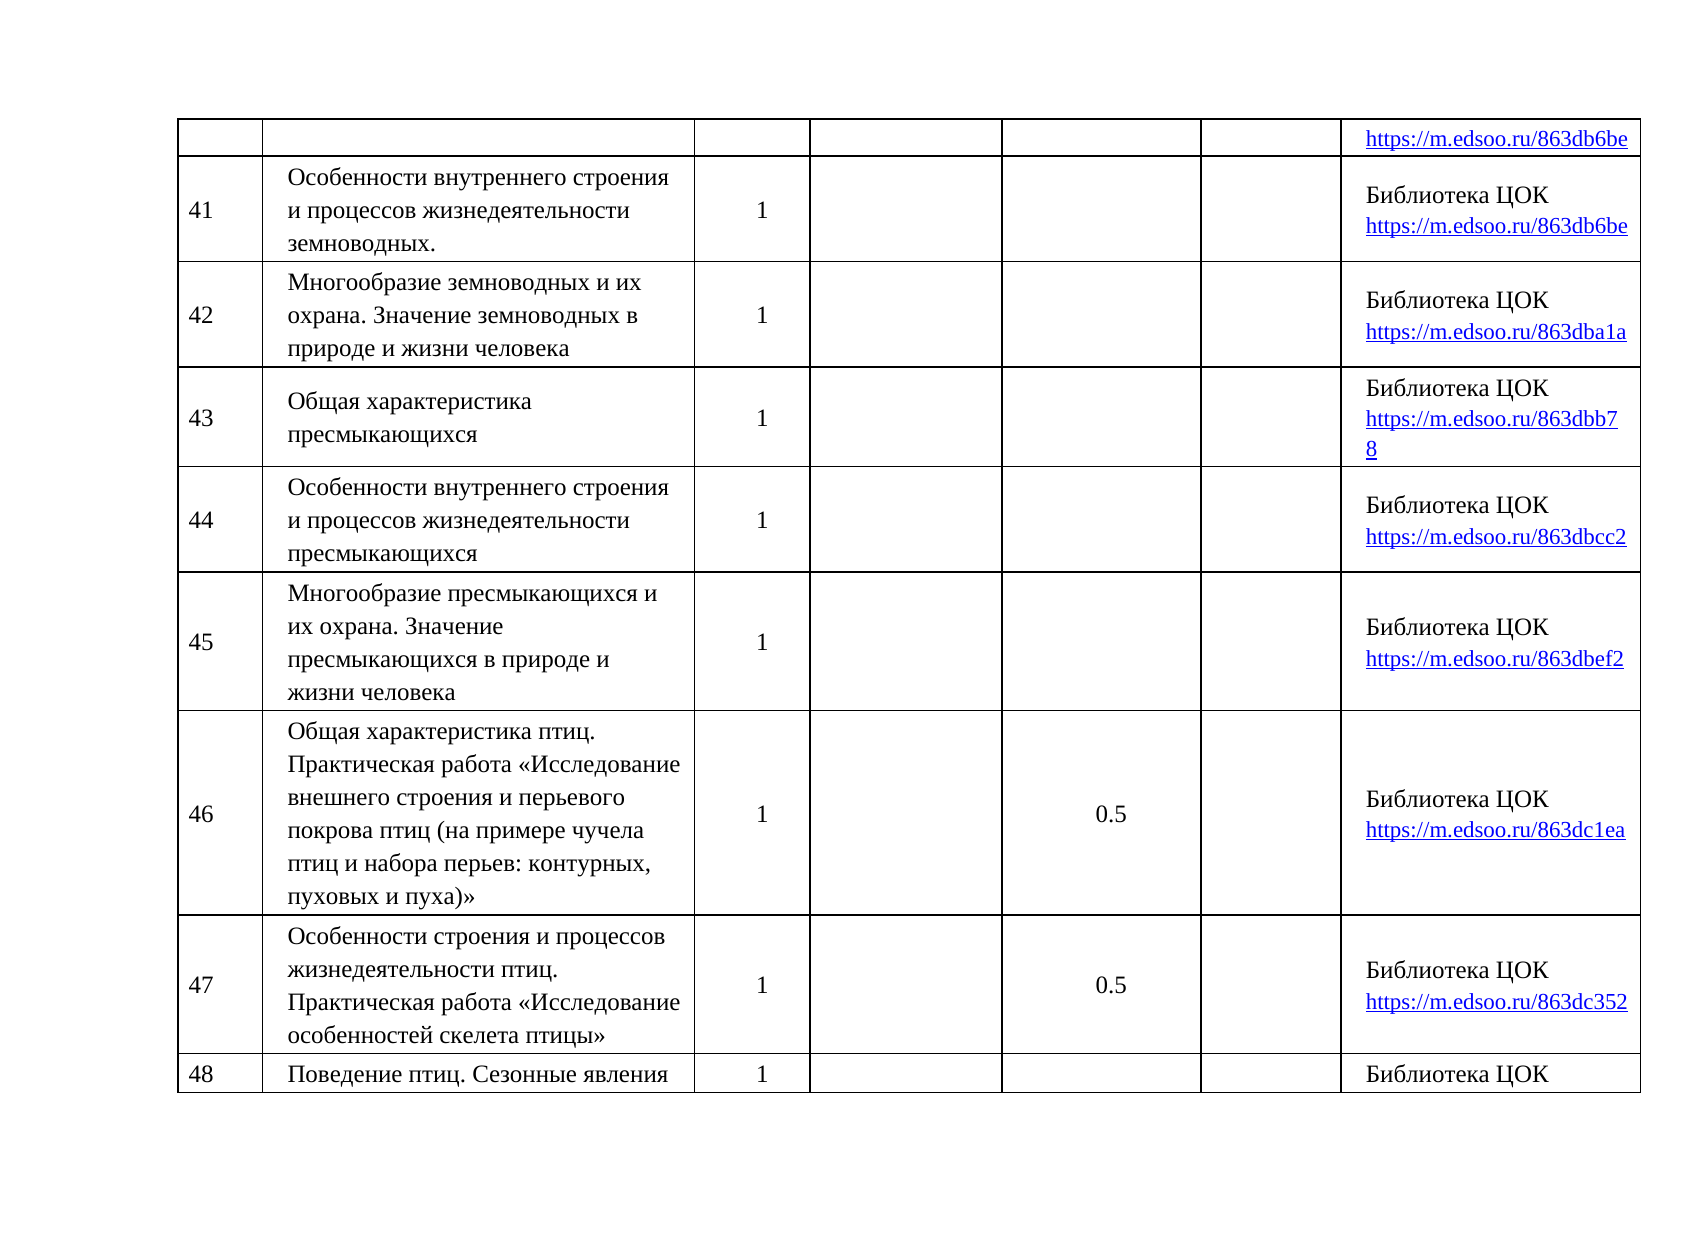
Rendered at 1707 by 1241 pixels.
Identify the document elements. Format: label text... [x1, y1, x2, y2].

table_cell Особенности строения и процессов жизнедеятельности птиц. Практическая работа «Исследование особенностей скелета птицы» [263, 916, 694, 1052]
table_cell [1003, 157, 1200, 261]
table_cell 1 [695, 120, 809, 155]
table_cell Библиотека ЦОК https://m.edsoo.ru/863dba1a [1342, 262, 1640, 366]
table_cell 1 [695, 262, 809, 366]
table_cell [1202, 1054, 1340, 1092]
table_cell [263, 120, 694, 155]
table_cell [811, 262, 1001, 366]
table_cell [1202, 711, 1340, 914]
table_cell [1202, 368, 1340, 466]
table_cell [1342, 157, 1640, 261]
table_cell Общая характеристика пресмыкающихся [263, 368, 694, 466]
table_cell 1 [695, 573, 809, 709]
table_cell 1 [695, 157, 809, 261]
table_cell [1202, 262, 1340, 366]
table_cell 44 [179, 467, 262, 571]
table_cell [811, 368, 1001, 466]
table_cell [1202, 573, 1340, 709]
table_cell [1003, 467, 1200, 571]
table_cell Библиотека ЦОК https://m.edsoo.ru/863dc352 [1342, 916, 1640, 1052]
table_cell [1342, 1054, 1640, 1092]
table_cell Библиотека ЦОК https://m.edsoo.ru/863dbcc2 [1342, 467, 1640, 571]
table_cell [1202, 157, 1340, 261]
table_cell Особенности внутреннего строения и процессов жизнедеятельности земноводных. [263, 157, 694, 261]
table_cell [811, 157, 1001, 261]
table_cell 45 [179, 573, 262, 709]
table_cell 0.5 [1003, 916, 1200, 1052]
table_cell 42 [179, 262, 262, 366]
table_cell 47 [179, 916, 262, 1052]
table_cell [811, 711, 1001, 914]
table_cell [1202, 467, 1340, 571]
table_cell 1 [695, 467, 809, 571]
table_cell 41 [179, 157, 262, 261]
table_cell [1202, 120, 1340, 155]
table_cell 40 [179, 120, 262, 155]
table_cell [1003, 1054, 1200, 1092]
table_cell 1 [695, 368, 809, 466]
table_cell Библиотека ЦОК https://m.edsoo.ru/863dc1ea [1342, 711, 1640, 914]
table_cell [811, 467, 1001, 571]
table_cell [1342, 120, 1640, 155]
table_cell Библиотека ЦОК https://m.edsoo.ru/863dbef2 [1342, 573, 1640, 709]
table_cell 1 [695, 916, 809, 1052]
table_cell [1003, 262, 1200, 366]
table_cell Многообразие пресмыкающихся и их охрана. Значение пресмыкающихся в природе и жизни человека [263, 573, 694, 709]
table_cell Особенности внутреннего строения и процессов жизнедеятельности пресмыкающихся [263, 467, 694, 571]
table_cell 1 [695, 1054, 809, 1092]
table_cell [1003, 120, 1200, 155]
table_cell Библиотека ЦОК https://m.edsoo.ru/863dbb78 [1342, 368, 1640, 466]
table_cell [1003, 573, 1200, 709]
table_cell [811, 120, 1001, 155]
table_cell [1003, 368, 1200, 466]
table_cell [263, 1054, 694, 1092]
table_cell [811, 1054, 1001, 1092]
table_cell 43 [179, 368, 262, 466]
table_cell 0.5 [1003, 711, 1200, 914]
table_cell 1 [695, 711, 809, 914]
table_cell 48 [179, 1054, 262, 1092]
table_cell [1202, 916, 1340, 1052]
table_cell [811, 916, 1001, 1052]
table_cell Общая характеристика птиц. Практическая работа «Исследование внешнего строения и перьевого покрова птиц (на примере чучела птиц и набора перьев: контурных, пуховых и пуха)» [263, 711, 694, 914]
table_cell [811, 573, 1001, 709]
table_cell Многообразие земноводных и их охрана. Значение земноводных в природе и жизни человека [263, 262, 694, 366]
table_cell 46 [179, 711, 262, 914]
